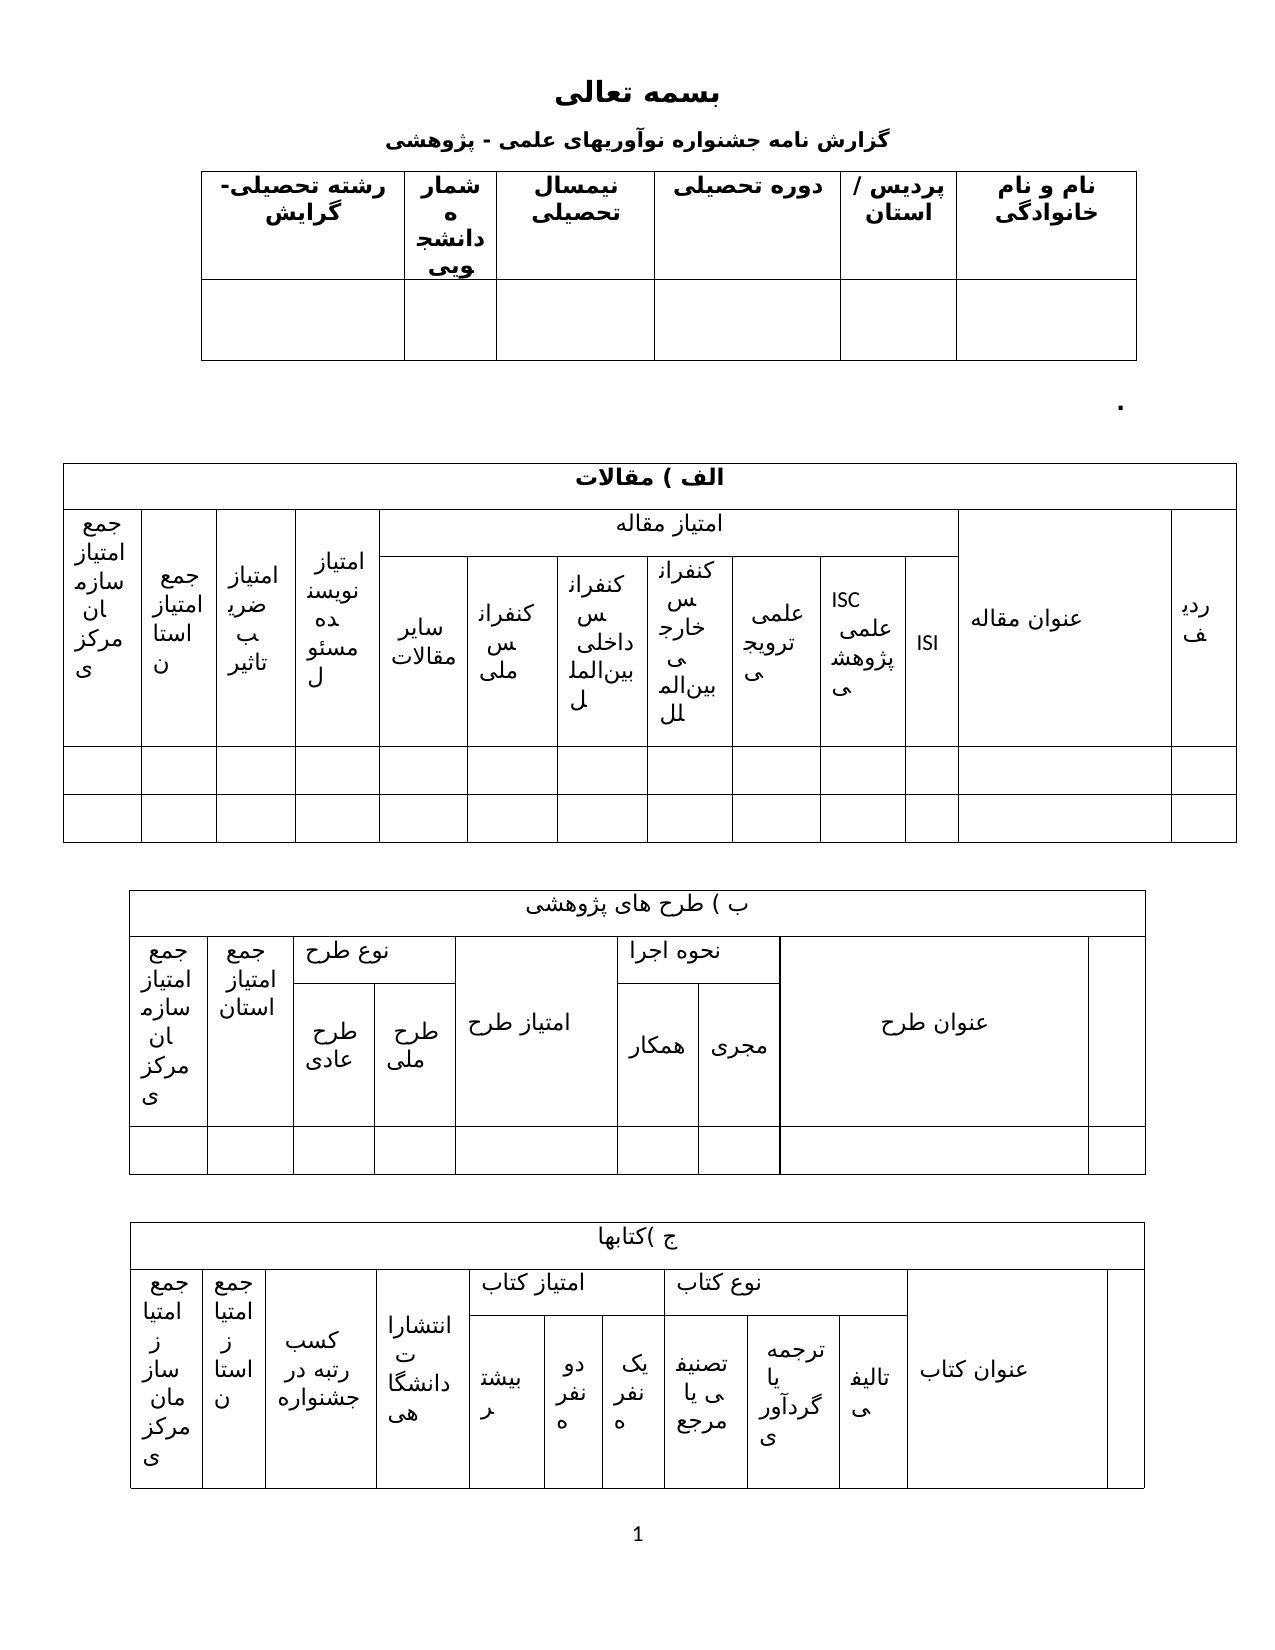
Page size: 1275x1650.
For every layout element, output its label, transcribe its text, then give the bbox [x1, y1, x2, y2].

table_cell [1108, 1270, 1144, 1487]
table_cell [558, 747, 647, 794]
table_cell ISC علمی پژوهشی [821, 557, 905, 746]
table_cell [142, 747, 216, 794]
table_cell [1089, 937, 1145, 1126]
table_cell مجری [699, 984, 779, 1126]
table_cell [456, 1127, 617, 1174]
table_cell نحوه اجرا [618, 937, 779, 982]
table_cell [217, 795, 295, 842]
table_cell [468, 747, 557, 794]
table_cell ردیف [1172, 510, 1236, 746]
table_cell امتیاز نویسنده مسئول [296, 510, 379, 746]
table_cell [733, 747, 820, 794]
table_cell امتیاز کتاب [470, 1270, 664, 1315]
table_cell [906, 795, 958, 842]
table_cell امتیاز طرح [456, 937, 617, 1126]
table_cell [208, 1127, 293, 1174]
table_cell جمع امتیاز استان [142, 510, 216, 746]
table_cell [296, 795, 379, 842]
table_cell [699, 1127, 779, 1174]
table_cell عنوان طرح [781, 937, 1088, 1126]
table_cell [64, 747, 141, 794]
table_cell تصنیفی یا مرجع [665, 1316, 747, 1487]
table_cell [618, 1127, 698, 1174]
table_cell جمع امتیاز استان [208, 937, 293, 1126]
table_cell کسب رتبه در جشنواره [266, 1270, 376, 1487]
table_cell انتشارات دانشگاهی [377, 1270, 469, 1487]
table_cell امتیاز مقاله [380, 510, 958, 556]
table_cell [64, 795, 141, 842]
table_cell علمی ترویجی [733, 557, 820, 746]
table_header ب ) طرح های پژوهشی [130, 891, 1145, 936]
table_cell [1089, 1127, 1145, 1174]
table_cell [648, 747, 732, 794]
table_cell نوع کتاب [665, 1270, 907, 1315]
table_cell کنفرانس داخلی بین‌الملل [558, 557, 647, 746]
table_cell ISI [906, 557, 958, 746]
table_cell [821, 747, 905, 794]
table_cell طرح ملی [375, 984, 455, 1126]
table_cell [821, 795, 905, 842]
table_cell [648, 795, 732, 842]
table_cell [468, 795, 557, 842]
table_cell بیشتر [470, 1316, 544, 1487]
table_cell [959, 747, 1171, 794]
table_header ج )کتابها [131, 1223, 1144, 1268]
table_cell جمع امتیاز سازمان مرکزی [130, 937, 207, 1126]
table_cell [781, 1127, 1088, 1174]
table_cell [217, 747, 295, 794]
table_cell [1172, 795, 1236, 842]
table_cell [1172, 747, 1236, 794]
table_cell [296, 747, 379, 794]
table_cell سایر مقالات [380, 557, 467, 746]
table_cell [375, 1127, 455, 1174]
table_cell [959, 795, 1171, 842]
table_cell جمع امتیاز استان [203, 1270, 265, 1487]
table_cell [558, 795, 647, 842]
table_cell [142, 795, 216, 842]
table_cell [906, 747, 958, 794]
table_cell امتیاز ضریب تاثیر [217, 510, 295, 746]
table_cell همکار [618, 984, 698, 1126]
table_cell [380, 747, 467, 794]
table_cell [380, 795, 467, 842]
table_cell [294, 1127, 374, 1174]
table_cell [130, 1127, 207, 1174]
table_cell جمع امتیاز سازمان مرکزی [131, 1270, 202, 1487]
table_cell ترجمه یا گردآوری [748, 1316, 839, 1487]
table_cell عنوان مقاله [959, 510, 1171, 746]
table_cell دو نفره [545, 1316, 602, 1487]
table_cell جمع امتیاز سازمان مرکزی [64, 510, 141, 746]
table_cell [733, 795, 820, 842]
table_cell نوع طرح [294, 937, 455, 982]
table_cell کنفرانس خارجی بین‌الملل [648, 557, 732, 746]
table_cell طرح عادی [294, 984, 374, 1126]
table_cell تالیفی [840, 1316, 907, 1487]
table_cell عنوان کتاب [908, 1270, 1107, 1487]
table_cell کنفرانس ملی [468, 557, 557, 746]
table_cell یک نفره [603, 1316, 664, 1487]
table_header الف ) مقالات [64, 464, 1236, 509]
